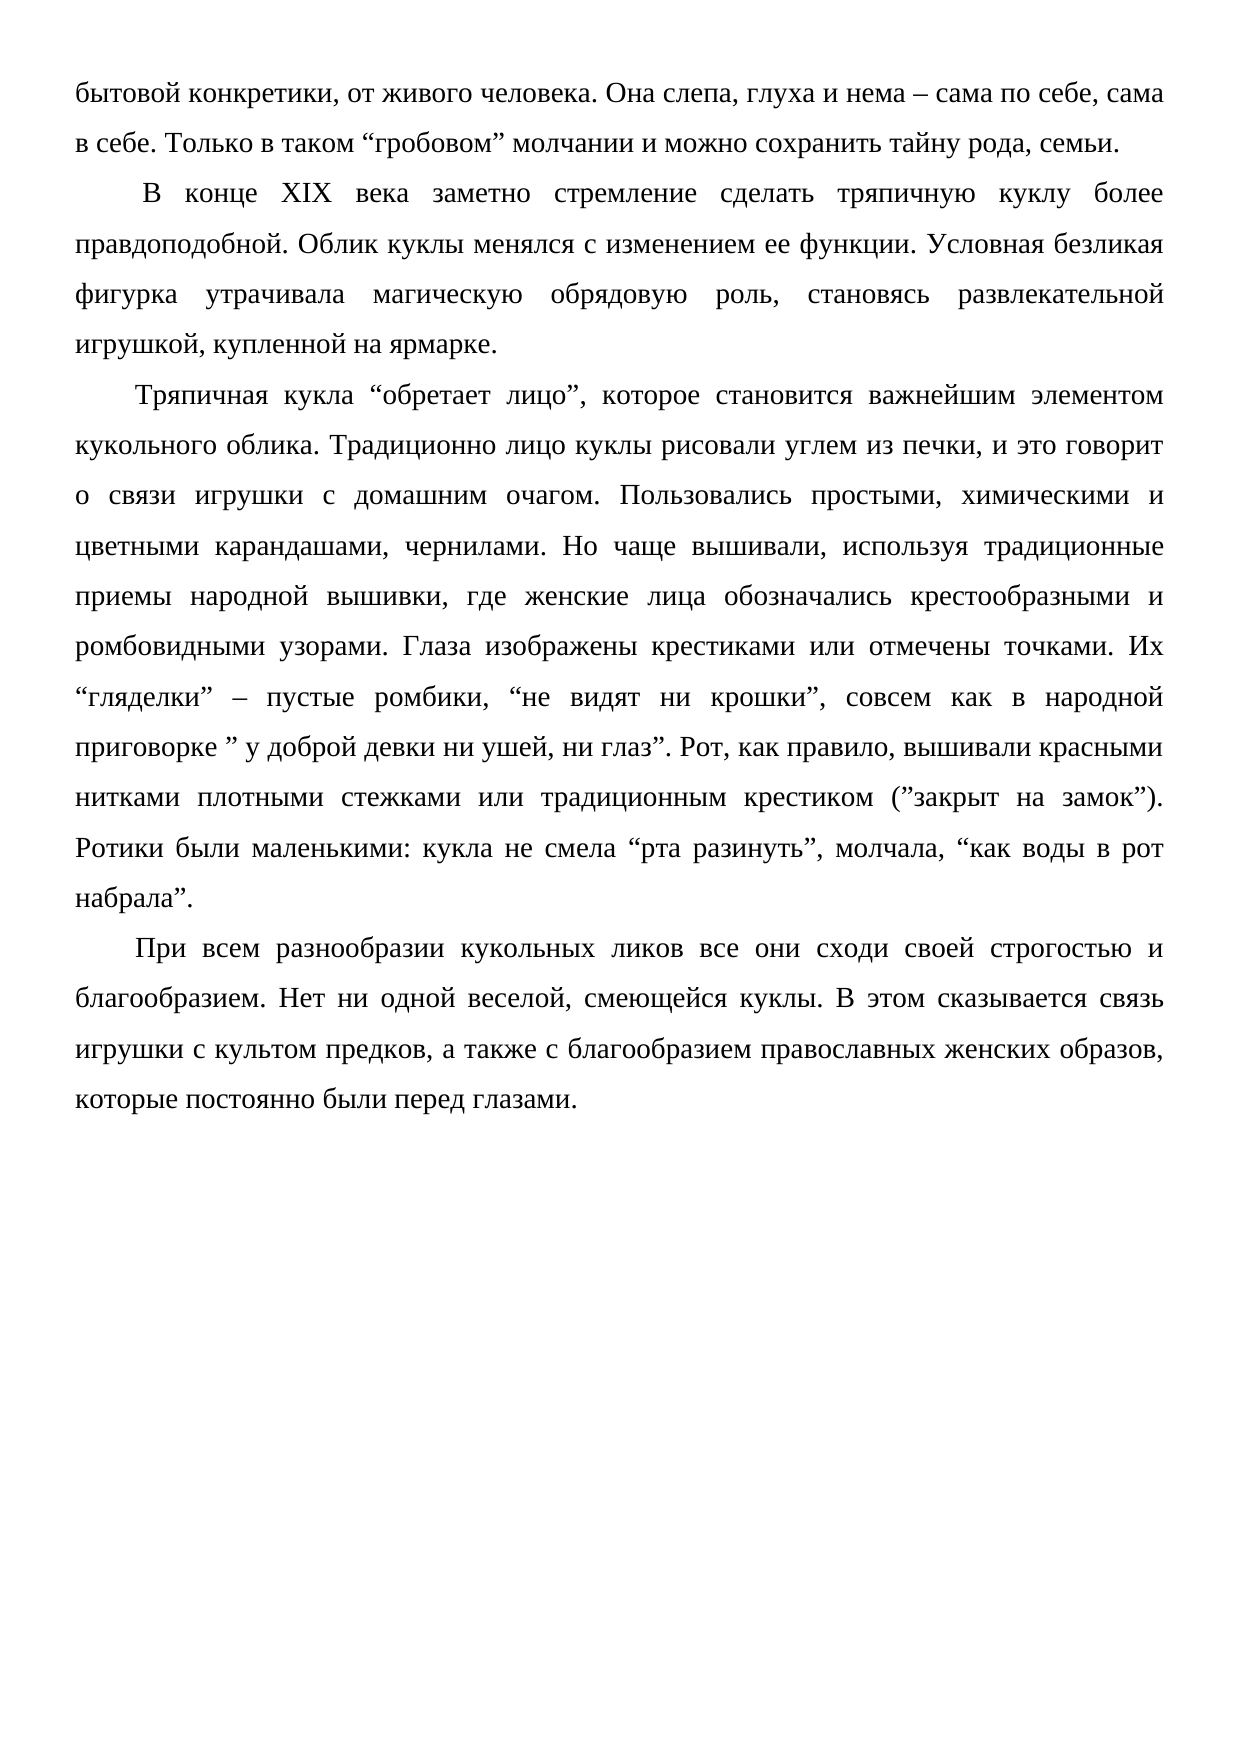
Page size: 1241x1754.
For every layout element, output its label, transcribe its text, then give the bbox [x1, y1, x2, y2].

text В конце XIX века заметно стремление сделать тряпичную куклу более правдоподобной. Облик куклы менялся с изменением ее функции. Условная безликая фигурка утрачивала магическую обрядовую роль, становясь развлекательной игрушкой, купленной на ярмарке. [75, 176, 1165, 360]
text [75, 75, 1165, 159]
text При всем разнообразии кукольных ликов все они сходи своей строгостью и благообразием. Нет ни одной веселой, смеющейся куклы. В этом сказывается связь игрушки с культом предков, а также с благообразием православных женских образов, которые постоянно были перед глазами. [75, 930, 1165, 1115]
text Тряпичная кукла “обретает лицо”, которое становится важнейшим элементом кукольного облика. Традиционно лицо куклы рисовали углем из печки, и это говорит о связи игрушки с домашним очагом. Пользовались простыми, химическими и цветными карандашами, чернилами. Но чаще вышивали, используя традиционные приемы народной вышивки, где женские лица обозначались крестообразными и ромбовидными узорами. Глаза изображены крестиками или отмечены точками. Их “гляделки” – пустые ромбики, “не видят ни крошки”, совсем как в народной приговорке ” у доброй девки ни ушей, ни глаз”. Рот, как правило, вышивали красными нитками плотными стежками или традиционным крестиком (”закрыт на замок”). Ротики были маленькими: кукла не смела “рта разинуть”, молчала, “как воды в рот набрала”. [75, 377, 1165, 913]
